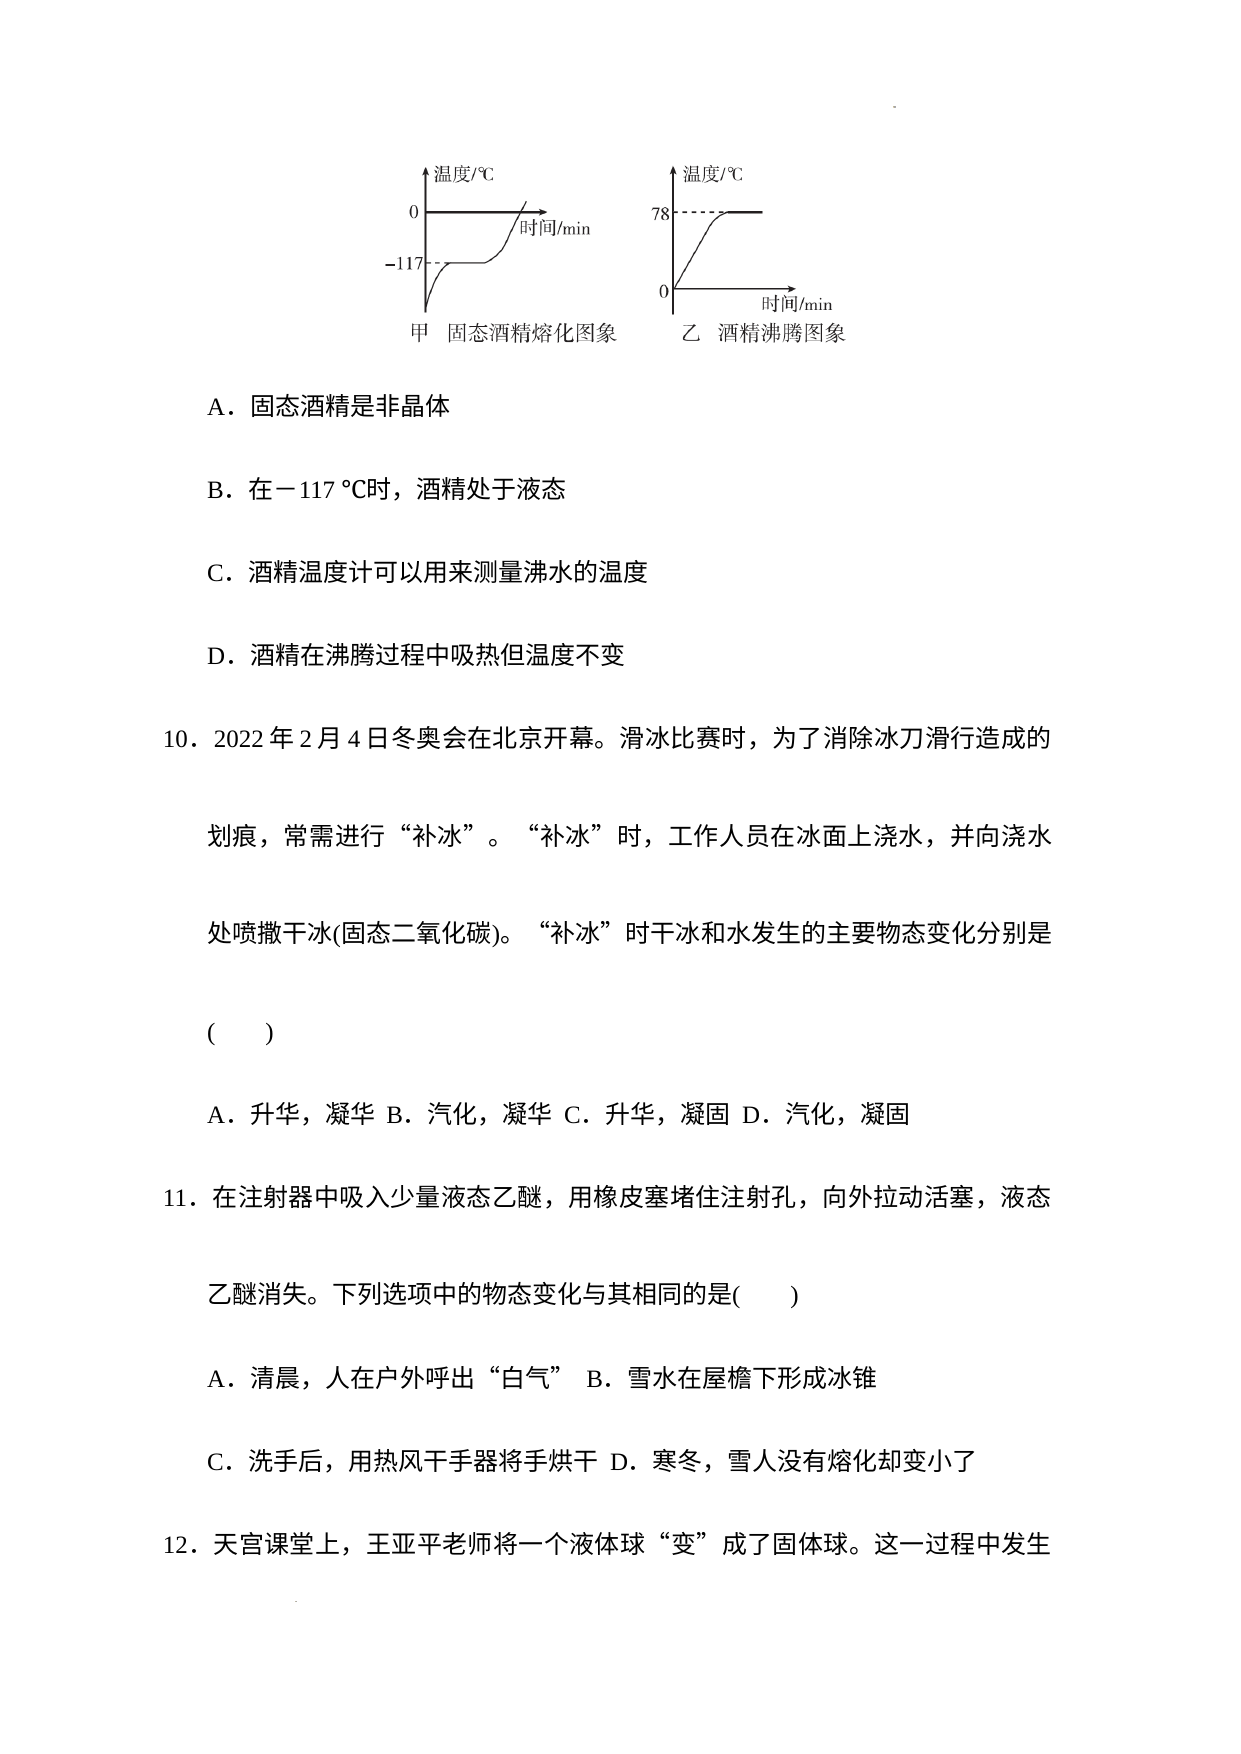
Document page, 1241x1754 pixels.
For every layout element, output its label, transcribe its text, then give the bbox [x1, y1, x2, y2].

text A．升华，凝华 B．汽化，凝华 C．升华，凝固 D．汽化，凝固 [207, 1080, 1053, 1145]
text B．在－117 ℃时，酒精处于液态 [207, 455, 1053, 520]
text D．酒精在沸腾过程中吸热但温度不变 [207, 621, 1053, 686]
text A．固态酒精是非晶体 [207, 372, 1053, 437]
text 10．2022年2月4日冬奥会在北京开幕。滑冰比赛时，为了消除冰刀滑行造成的划痕，常需进行“补冰”。“补冰”时，工作人员在冰面上浇水，并向浇水处喷撒干冰(固态二氧化碳)。“补冰”时干冰和水发生的主要物态变化分别是( ) [163, 704, 1053, 1062]
text C．洗手后，用热风干手器将手烘干 D．寒冬，雪人没有熔化却变小了 [207, 1427, 1053, 1492]
text C．酒精温度计可以用来测量沸水的温度 [207, 538, 1053, 603]
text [163, 1510, 1053, 1575]
text 11．在注射器中吸入少量液态乙醚，用橡皮塞堵住注射孔，向外拉动活塞，液态乙醚消失。下列选项中的物态变化与其相同的是( ) [163, 1163, 1053, 1326]
picture [377, 161, 851, 347]
text A．清晨，人在户外呼出“白气” B．雪水在屋檐下形成冰锥 [207, 1344, 1053, 1409]
